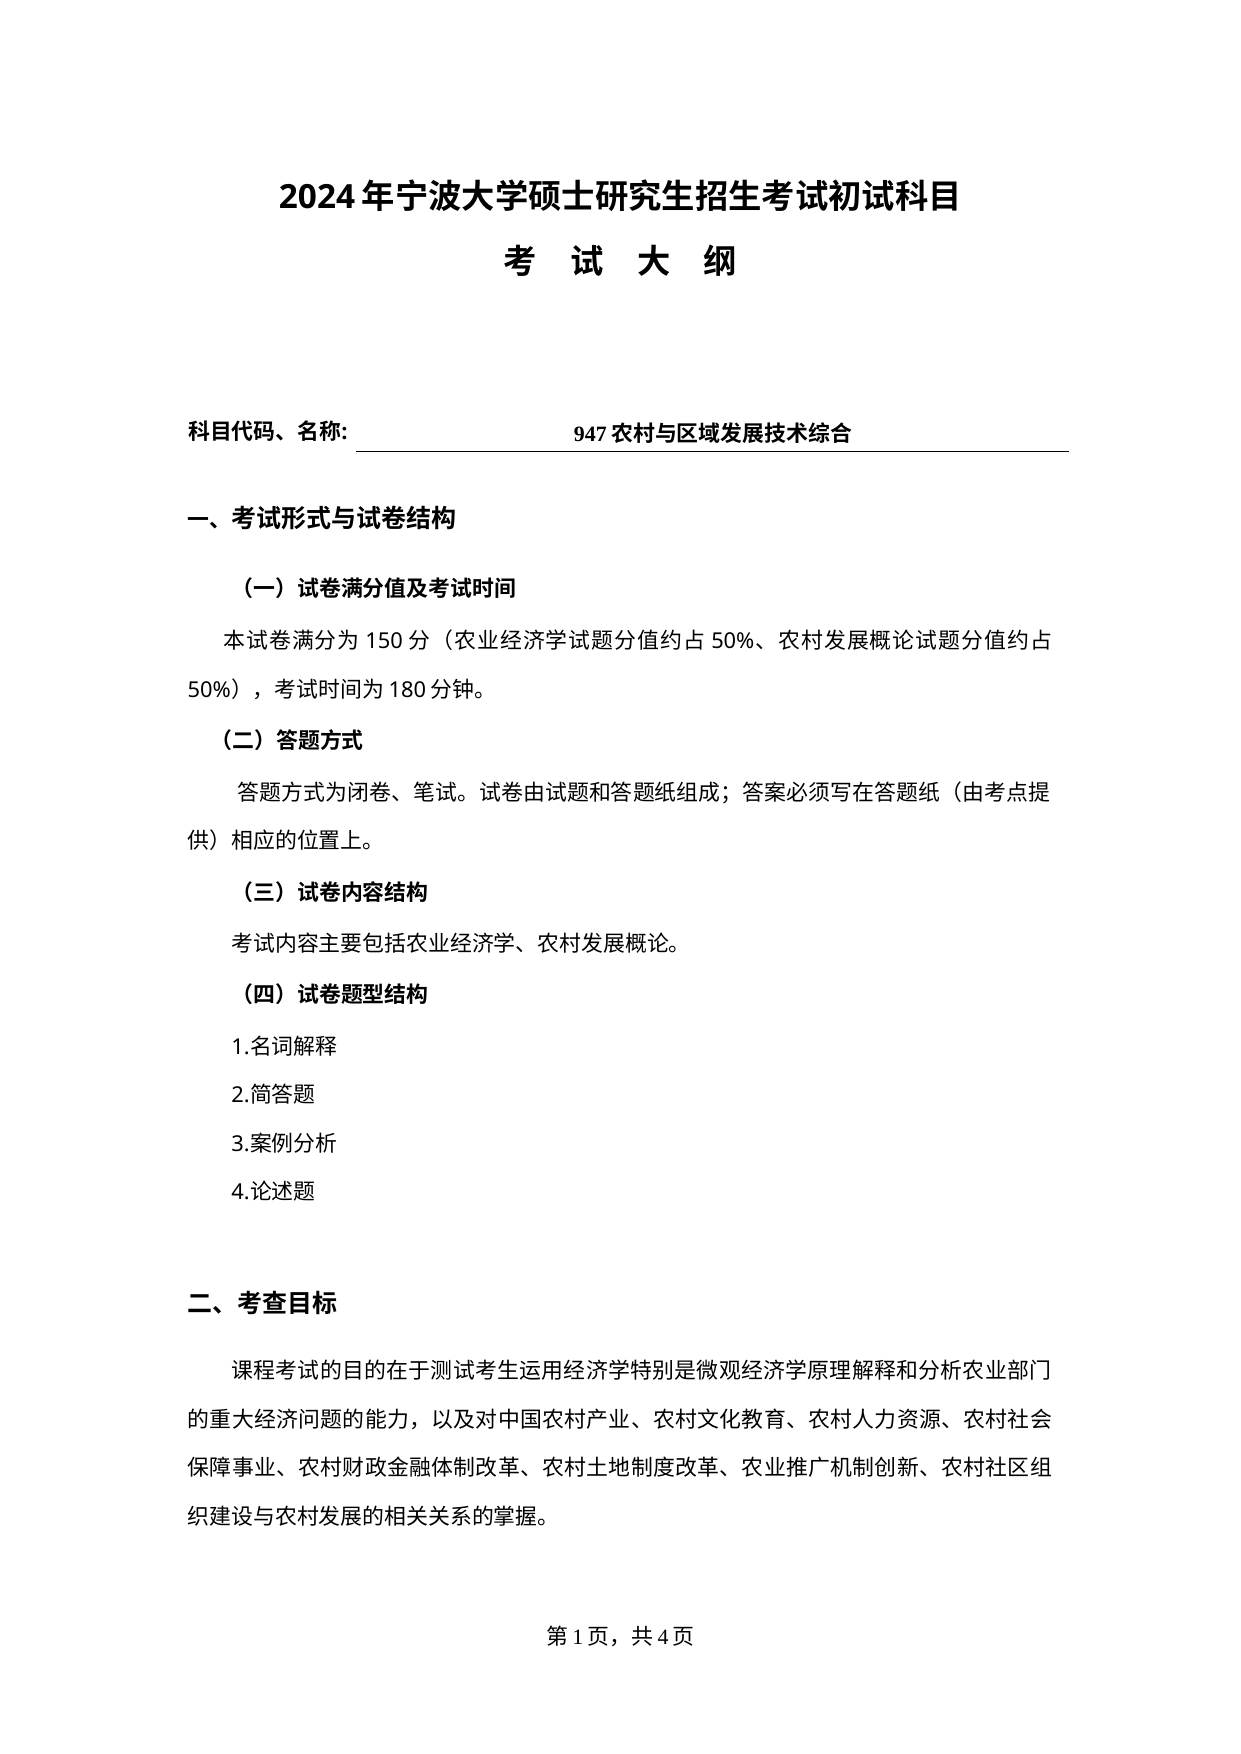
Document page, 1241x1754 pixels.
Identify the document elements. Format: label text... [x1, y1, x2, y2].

text 考试内容主要包括农业经济学、农村发展概论。 [187, 926, 1053, 958]
list （三）试卷内容结构 [187, 875, 1053, 907]
text 考 试 大 纲 [187, 227, 1053, 292]
list 答题方式为闭卷、笔试。试卷由试题和答题纸组成；答案必须写在答题纸（由考点提供）相应的位置上。 [187, 774, 1053, 856]
text 课程考试的目的在于测试考生运用经济学特别是微观经济学原理解释和分析农业部门的重大经济问题的能力，以及对中国农村产业、农村文化教育、农村人力资源、农村社会保障事业、农村财政金融体制改革、农村土地制度改革、农业推广机制创新、农村社区组织建设与农村发展的相关关系的掌握。 [187, 1352, 1053, 1531]
table_header 947农村与区域发展技术综合 [356, 406, 1069, 451]
text 1.名词解释 [187, 1028, 1053, 1061]
text 3.案例分析 [187, 1125, 1053, 1158]
table_header 科目代码、名称: [188, 406, 356, 451]
text 2024年宁波大学硕士研究生招生考试初试科目 [187, 162, 1053, 227]
list 考试形式与试卷结构 [187, 484, 1053, 549]
list 试卷满分值及考试时间 [187, 571, 1053, 603]
text 2.简答题 [187, 1077, 1053, 1109]
text 本试卷满分为150分（农业经济学试题分值约占50%、农村发展概论试题分值约占50%），考试时间为180分钟。 [187, 622, 1053, 704]
list （二）答题方式 [187, 723, 1053, 755]
text 4.论述题 [187, 1173, 1053, 1206]
text 二、考查目标 [187, 1269, 1053, 1334]
list （四）试卷题型结构 [187, 977, 1053, 1009]
